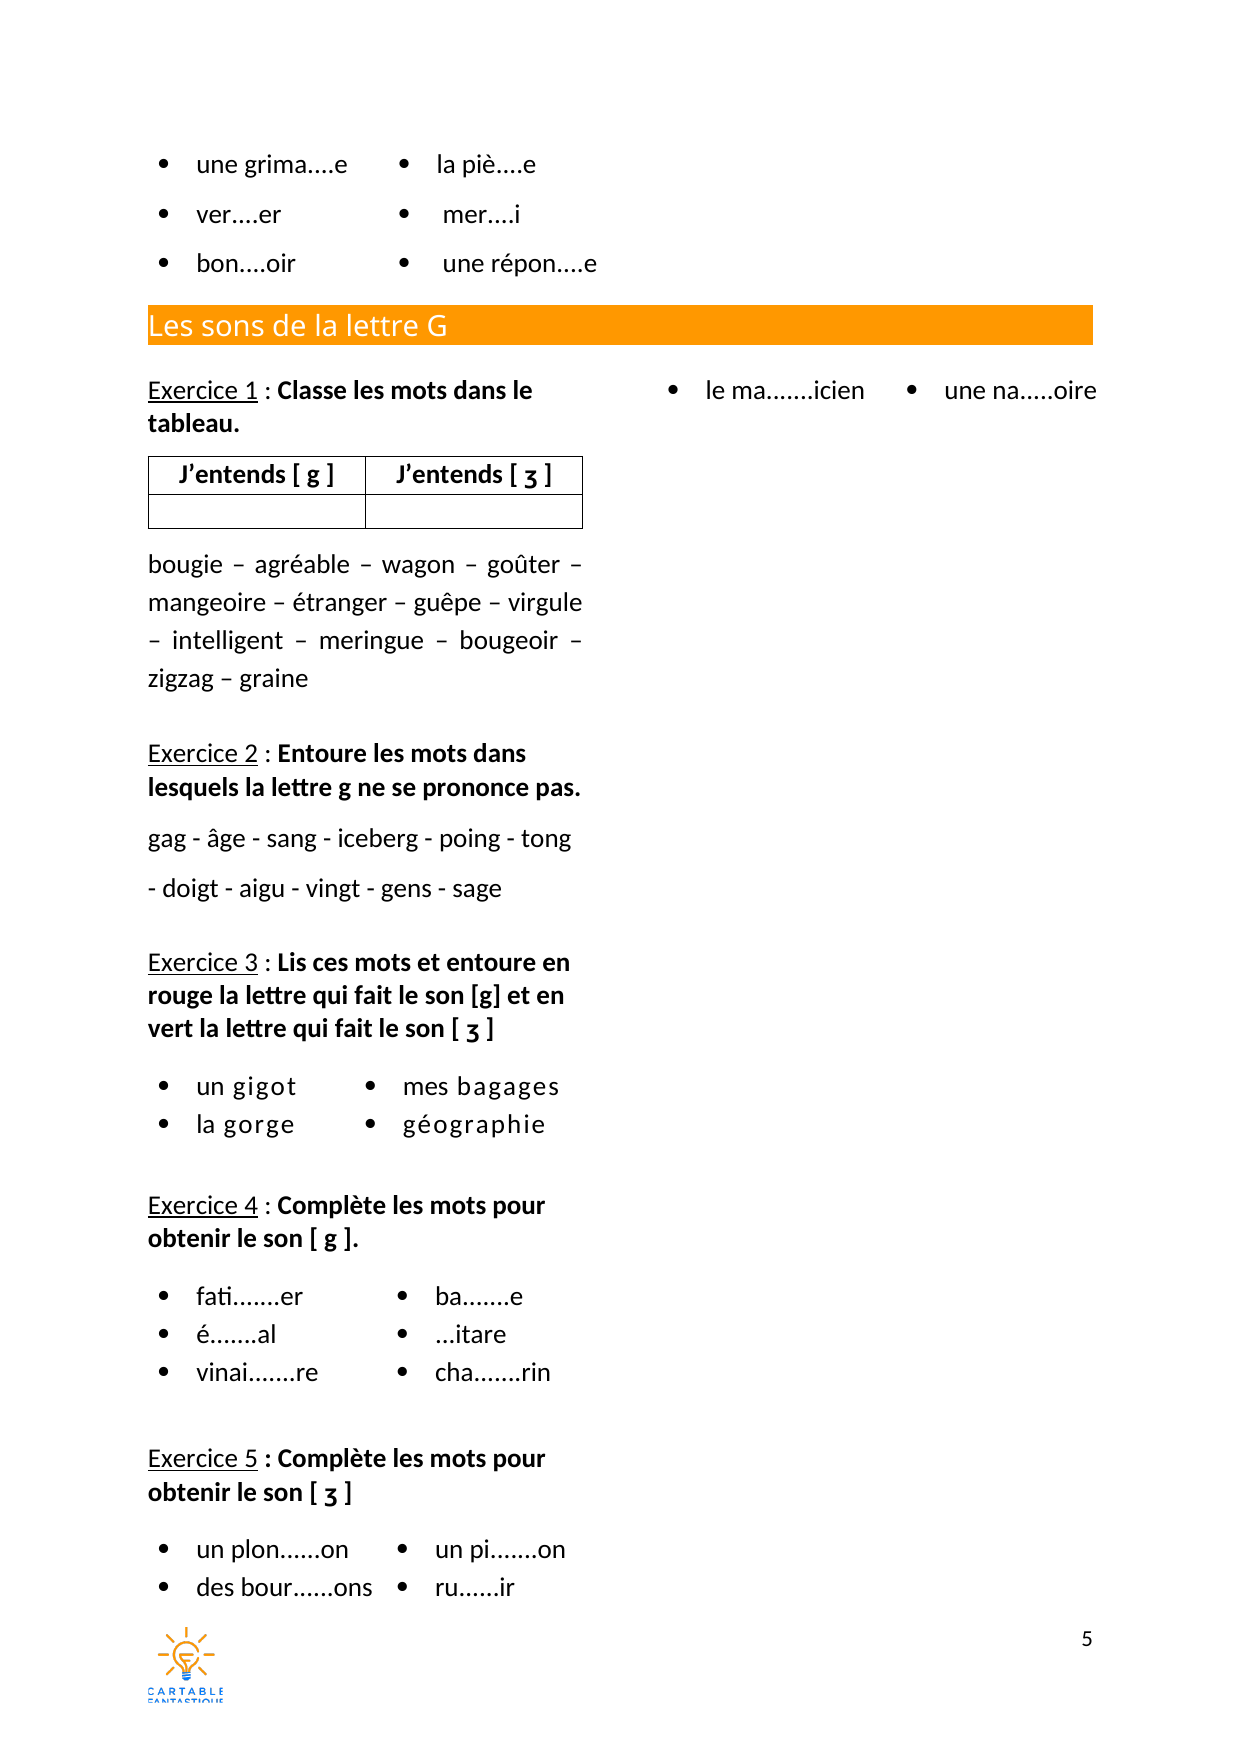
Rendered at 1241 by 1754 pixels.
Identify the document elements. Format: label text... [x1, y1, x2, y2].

text bougie – agréable – wagon – goûter – mangeoire – étranger – guêpe – virgule – intelligent – meringue – bougeoir – zigzag – graine [148, 547, 583, 694]
table_header J’entends [ ʒ ] [366, 457, 582, 494]
text Exercice 3 : Lis ces mots et entoure en rouge la lettre qui fait le son [g] et en vert la lettre qui fait le son [ ʒ ] [148, 945, 583, 1044]
table_cell [366, 495, 582, 528]
table_header J’entends [ g ] [149, 457, 365, 494]
table_header un gigot la gorge [148, 1070, 354, 1163]
table_header un pi.......on ru......ir une na.....oire [896, 373, 1134, 422]
table_header un plon......on des bour......ons le ma.......icien [657, 373, 896, 422]
table_header mes bagages géographie [354, 1070, 620, 1163]
table_header ba.......e ...itare cha.......rin [386, 1279, 620, 1404]
table_header fati.......er é.......al vinai.......re [148, 1279, 386, 1404]
text Exercice 4 : Complète les mots pour obtenir le son [ g ]. [148, 1188, 583, 1254]
text Exercice 2 : Entoure les mots dans lesquels la lettre g ne se prononce pas. [148, 737, 583, 803]
subtitle Les sons de la lettre G [148, 305, 1093, 345]
picture [147, 1627, 223, 1702]
table_header un plon......on des bour......ons le ma.......icien [148, 1533, 386, 1606]
table_header une grima....e ver....er bon....oir [148, 148, 388, 305]
table_header la piè....e mer....i une répon....e [388, 148, 628, 305]
text gag - âge - sang - iceberg - poing - tong - doigt - aigu - vingt - gens - sage [148, 821, 583, 904]
table_header un pi.......on ru......ir une na.....oire [386, 1533, 620, 1606]
text Exercice 1 : Classe les mots dans le tableau. [148, 373, 583, 439]
text Exercice 5 : Complète les mots pour obtenir le son [ ʒ ] [148, 1442, 583, 1508]
table_cell [149, 495, 365, 528]
